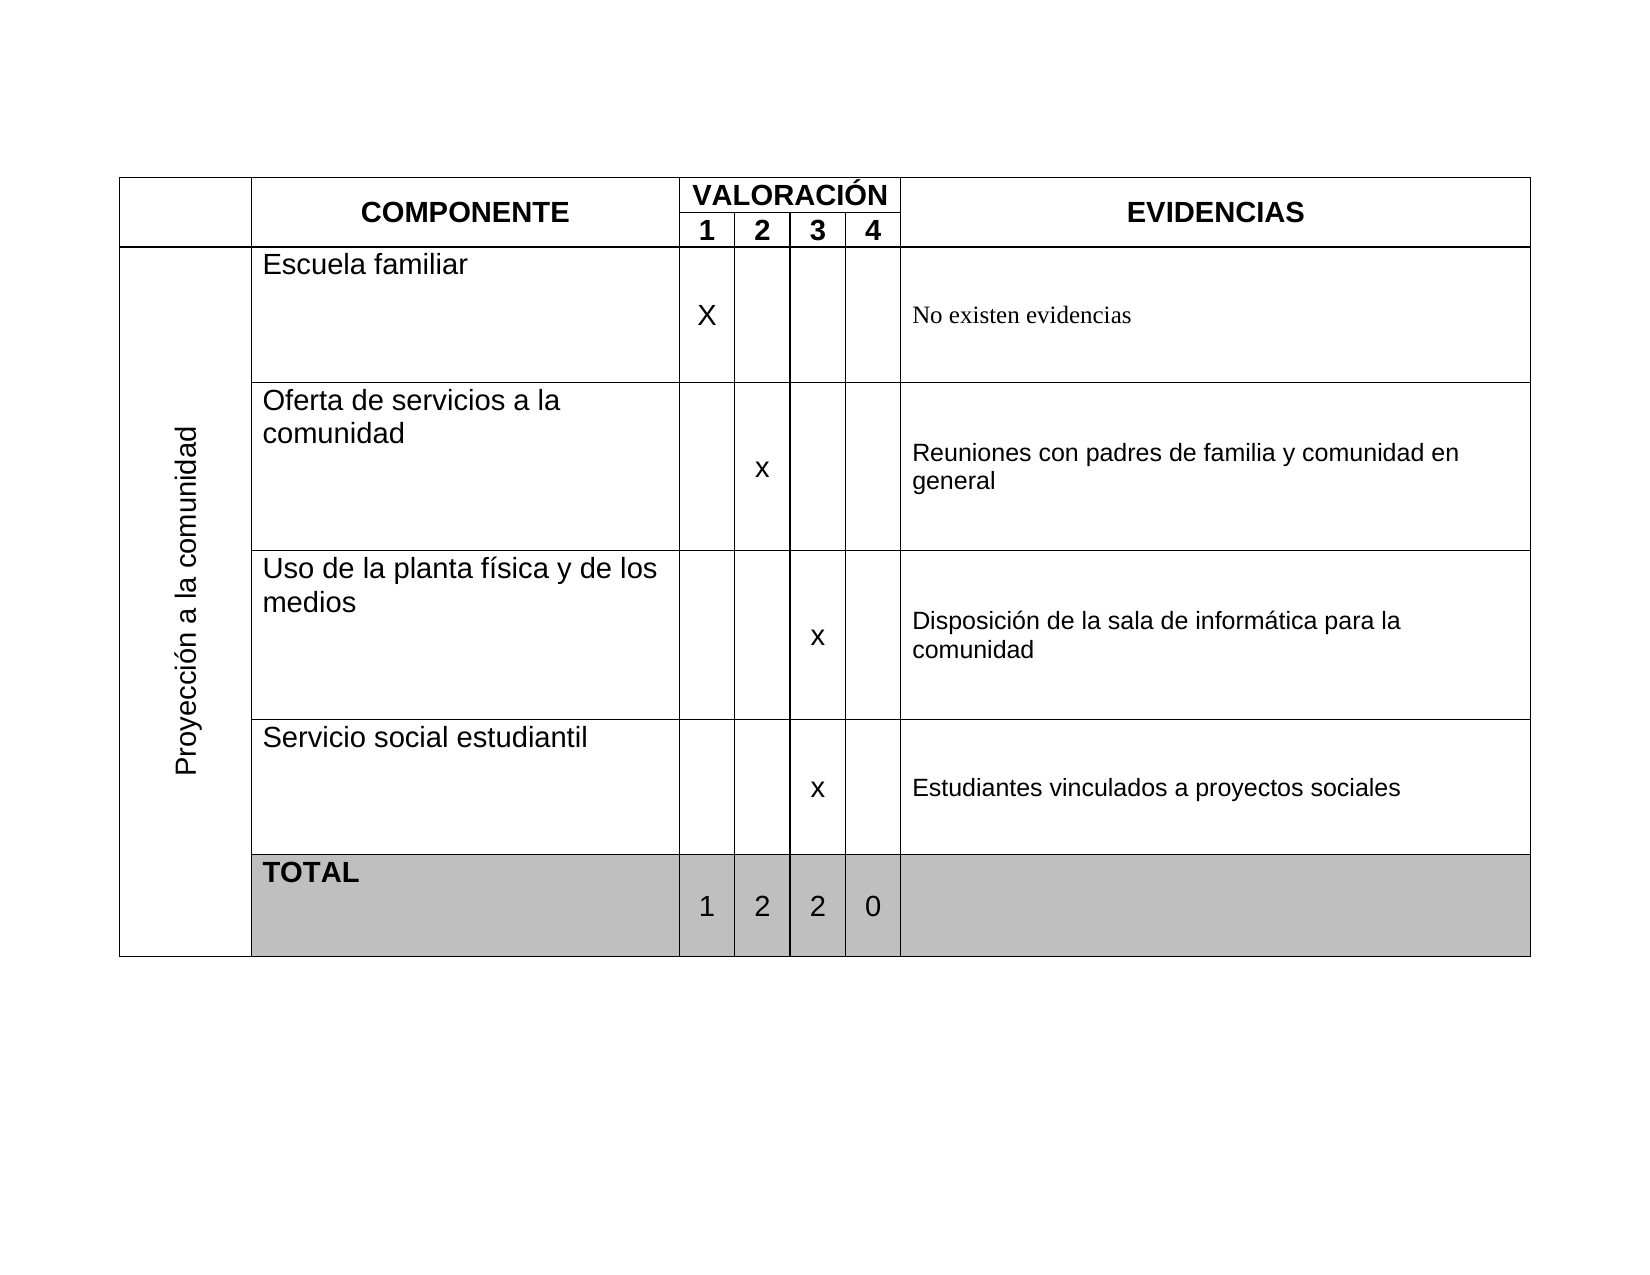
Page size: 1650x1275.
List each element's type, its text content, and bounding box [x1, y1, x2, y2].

table_cell [735, 248, 789, 382]
table_cell 2 [735, 213, 789, 246]
table_cell No existen evidencias [901, 248, 1530, 382]
table_cell 2 [735, 855, 789, 956]
table_cell 2 [791, 855, 845, 956]
table_cell Proyección a la comunidad [120, 248, 251, 956]
table_cell 1 [680, 855, 734, 956]
table_cell Disposición de la sala de informática para la comunidad [901, 551, 1530, 719]
table_cell 3 [791, 213, 845, 246]
table_cell [680, 720, 734, 854]
table_cell Servicio social estudiantil [252, 720, 679, 854]
table_header EVIDENCIAS [901, 178, 1530, 246]
table_cell x [791, 551, 845, 719]
table_cell 1 [680, 213, 734, 246]
table_cell [791, 383, 845, 550]
table_header COMPONENTE [252, 178, 679, 246]
table_cell [735, 551, 789, 719]
table_header VALORACIÓN [680, 178, 900, 212]
table_cell Reuniones con padres de familia y comunidad en general [901, 383, 1530, 550]
table_cell 0 [846, 855, 900, 956]
table_cell TOTAL [252, 855, 679, 956]
table_cell Uso de la planta física y de los medios [252, 551, 679, 719]
table_cell [846, 383, 900, 550]
table_cell [901, 855, 1530, 956]
table_cell 4 [846, 213, 900, 246]
table_cell [846, 720, 900, 854]
table_cell X [680, 248, 734, 382]
table_cell [735, 720, 789, 854]
table_cell [791, 248, 845, 382]
table_cell [680, 551, 734, 719]
table_header [120, 178, 251, 246]
table_cell [846, 248, 900, 382]
table_cell x [791, 720, 845, 854]
table_cell Oferta de servicios a la comunidad [252, 383, 679, 550]
table_cell Escuela familiar [252, 248, 679, 382]
table_cell x [735, 383, 789, 550]
table_cell Estudiantes vinculados a proyectos sociales [901, 720, 1530, 854]
table_cell [846, 551, 900, 719]
table_cell [680, 383, 734, 550]
